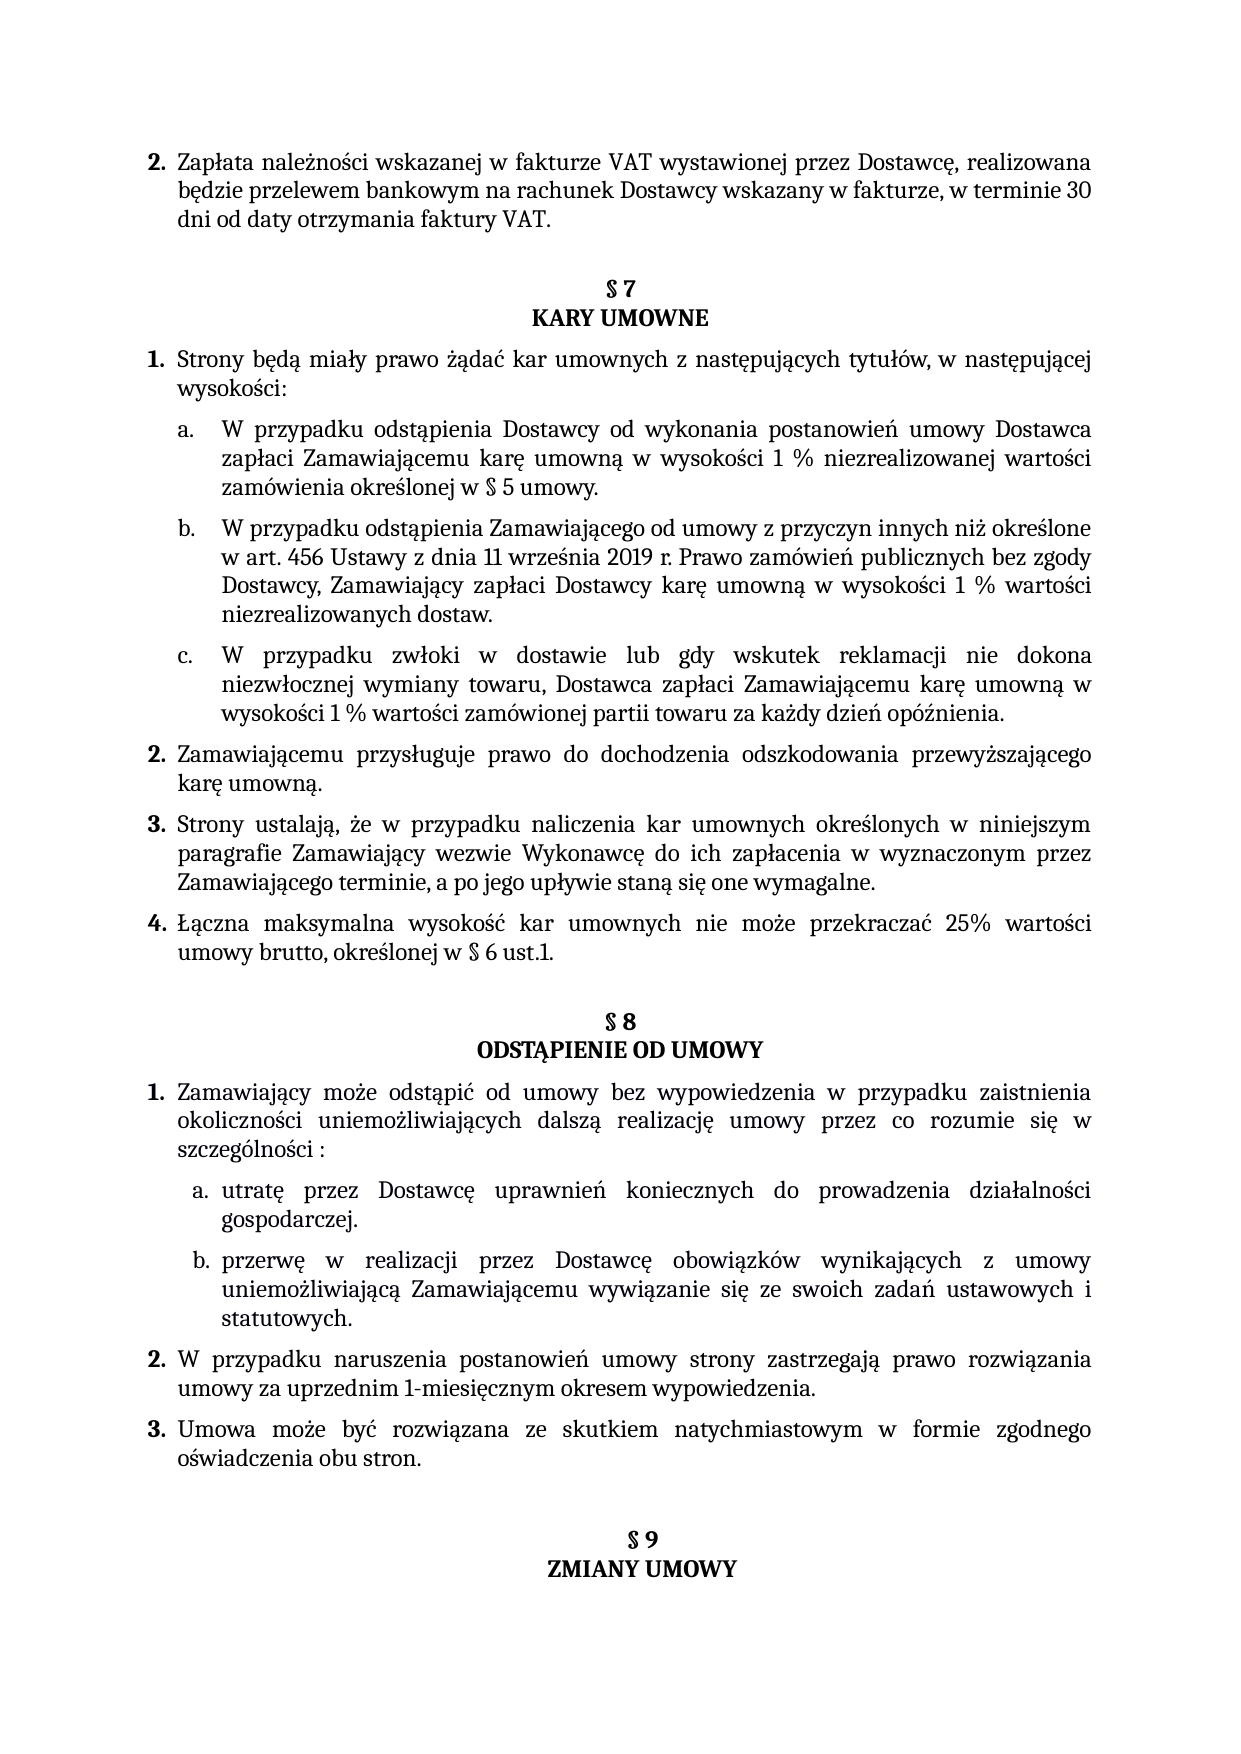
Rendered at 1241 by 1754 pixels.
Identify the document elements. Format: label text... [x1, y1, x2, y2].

list Łączna maksymalna wysokość kar umownych nie może przekraczać 25% wartości umowy brutto, określonej w § 6 ust.1. [148, 909, 1093, 966]
list Umowa może być rozwiązana ze skutkiem natychmiastowym w formie zgodnego oświadczenia obu stron. [148, 1415, 1093, 1473]
text a. utratę przez Dostawcę uprawnień koniecznych do prowadzenia działalności gospodarczej. [192, 1176, 1093, 1234]
list W przypadku zwłoki w dostawie lub gdy wskutek reklamacji nie dokona niezwłocznej wymiany towaru, Dostawca zapłaci Zamawiającemu karę umowną w wysokości 1 % wartości zamówionej partii towaru za każdy dzień opóźnienia. [177, 641, 1093, 728]
list Zmiany umowy [192, 1555, 1093, 1584]
list Strony ustalają, że w przypadku naliczenia kar umownych określonych w niniejszym paragrafie Zamawiający wezwie Wykonawcę do ich zapłacenia w wyznaczonym przez Zamawiającego terminie, a po jego upływie staną się one wymagalne. [148, 810, 1093, 896]
list § 9 [192, 1526, 1093, 1555]
list W przypadku odstąpienia Dostawcy od wykonania postanowień umowy Dostawca zapłaci Zamawiającemu karę umowną w wysokości 1 % niezrealizowanej wartości zamówienia określonej w § 5 umowy. [177, 415, 1093, 501]
text b. przerwę w realizacji przez Dostawcę obowiązków wynikających z umowy uniemożliwiającą Zamawiającemu wywiązanie się ze swoich zadań ustawowych i statutowych. [192, 1246, 1093, 1333]
list Zamawiający może odstąpić od umowy bez wypowiedzenia w przypadku zaistnienia okoliczności uniemożliwiających dalszą realizację umowy przez co rozumie się w szczególności : [148, 1078, 1093, 1164]
list W przypadku odstąpienia Zamawiającego od umowy z przyczyn innych niż określone w art. 456 Ustawy z dnia 11 września 2019 r. Prawo zamówień publicznych bez zgody Dostawcy, Zamawiający zapłaci Dostawcy karę umowną w wysokości 1 % wartości niezrealizowanych dostaw. [177, 514, 1093, 629]
text Odstąpienie od umowy [148, 1036, 1093, 1065]
list Strony będą miały prawo żądać kar umownych z następujących tytułów, w następującej wysokości: [148, 345, 1093, 403]
text Kary umowne [148, 304, 1093, 333]
text § 7 [148, 275, 1093, 304]
text § 8 [148, 1008, 1093, 1036]
list Zamawiającemu przysługuje prawo do dochodzenia odszkodowania przewyższającego karę umowną. [148, 740, 1093, 798]
list Zapłata należności wskazanej w fakturze VAT wystawionej przez Dostawcę, realizowana będzie przelewem bankowym na rachunek Dostawcy wskazany w fakturze, w terminie 30 dni od daty otrzymania faktury VAT. [148, 148, 1093, 234]
list W przypadku naruszenia postanowień umowy strony zastrzegają prawo rozwiązania umowy za uprzednim 1-miesięcznym okresem wypowiedzenia. [148, 1345, 1093, 1403]
